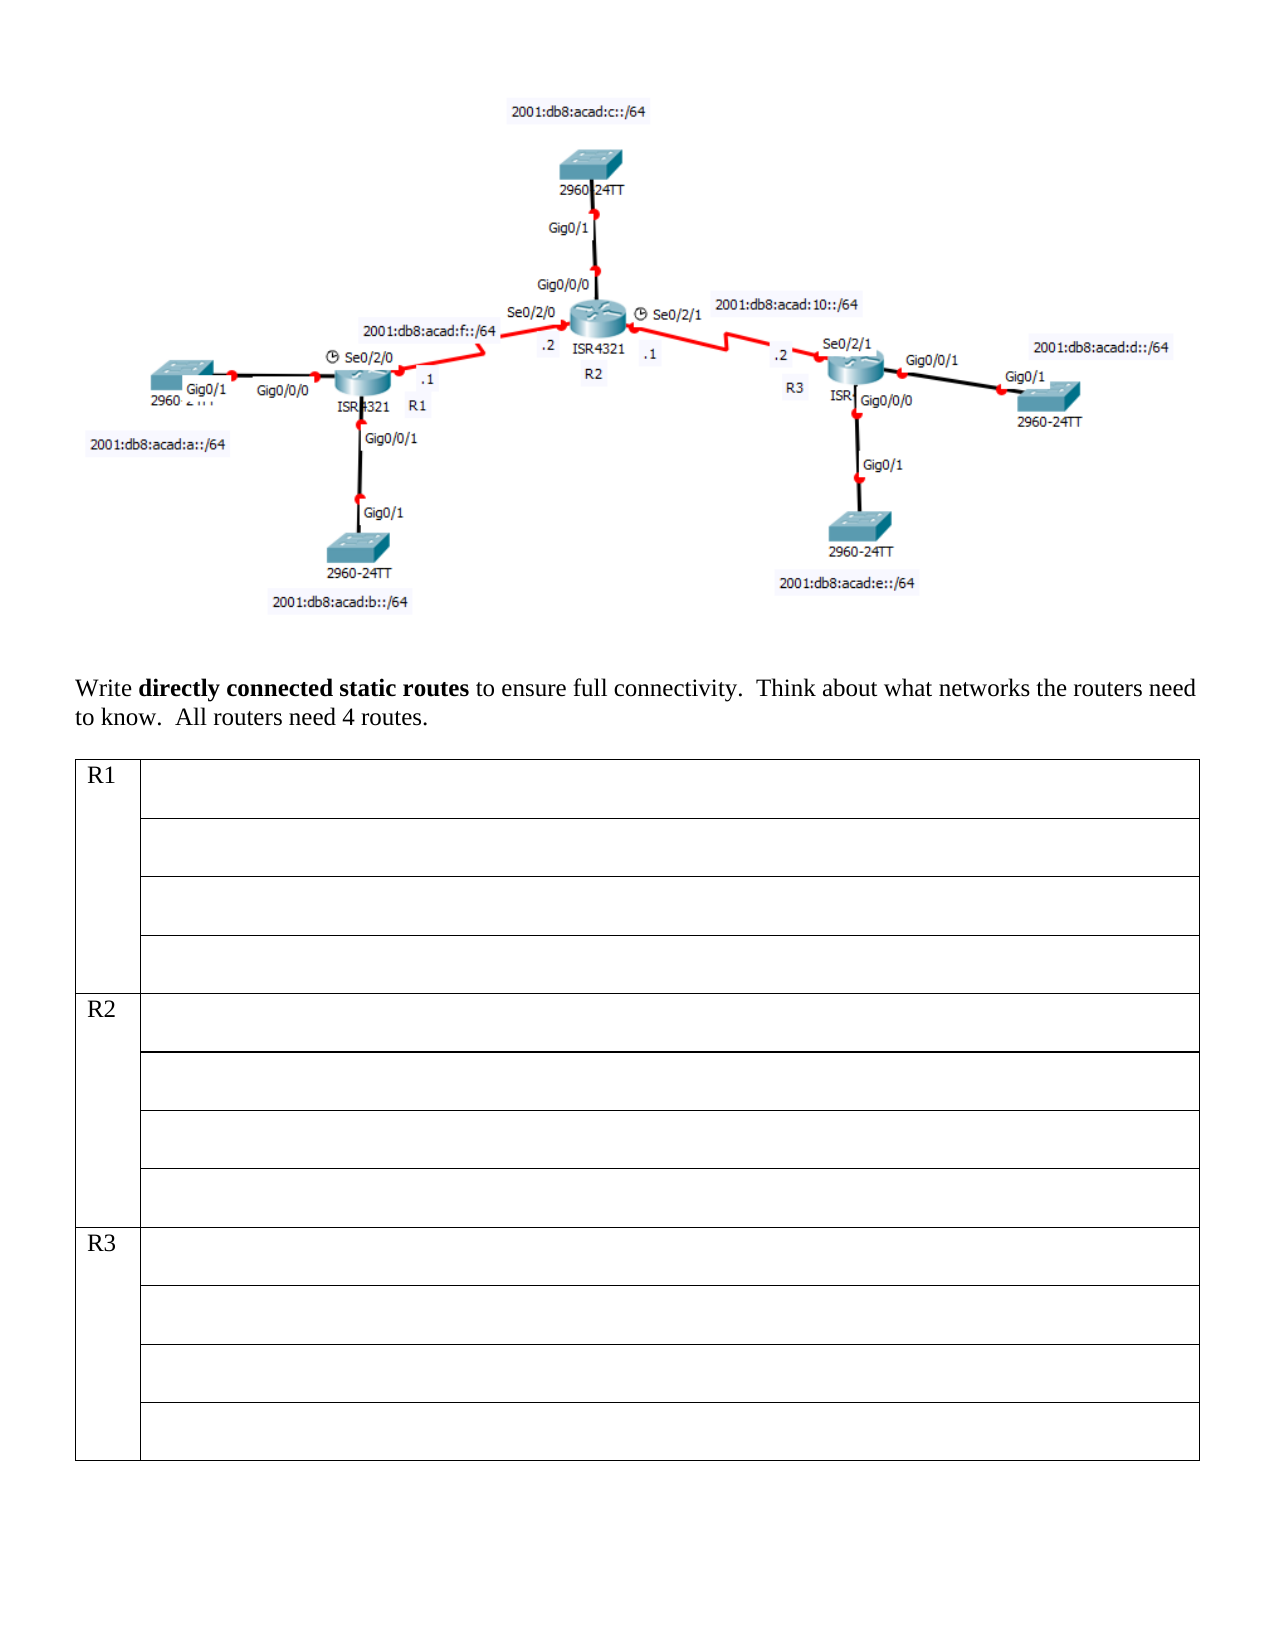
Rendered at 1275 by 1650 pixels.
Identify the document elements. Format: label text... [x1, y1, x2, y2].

text Write directly connected static routes to ensure full connectivity. Think about what networks the routers need to know. All routers need 4 routes. [75, 673, 1200, 730]
table_cell [141, 1053, 1199, 1110]
table_cell [141, 1111, 1199, 1168]
picture [75, 75, 1188, 645]
table_cell [141, 994, 1199, 1051]
table_cell [141, 877, 1199, 934]
table_cell [141, 1286, 1199, 1343]
table_cell [141, 1345, 1199, 1402]
table_cell [141, 819, 1199, 876]
table_cell [141, 1169, 1199, 1227]
table_header [141, 760, 1199, 818]
table_cell [141, 1403, 1199, 1460]
table_cell [141, 936, 1199, 993]
table_cell R2 [76, 994, 140, 1227]
table_cell R3 [76, 1228, 140, 1460]
table_header R1 [76, 760, 140, 993]
table_cell [141, 1228, 1199, 1285]
